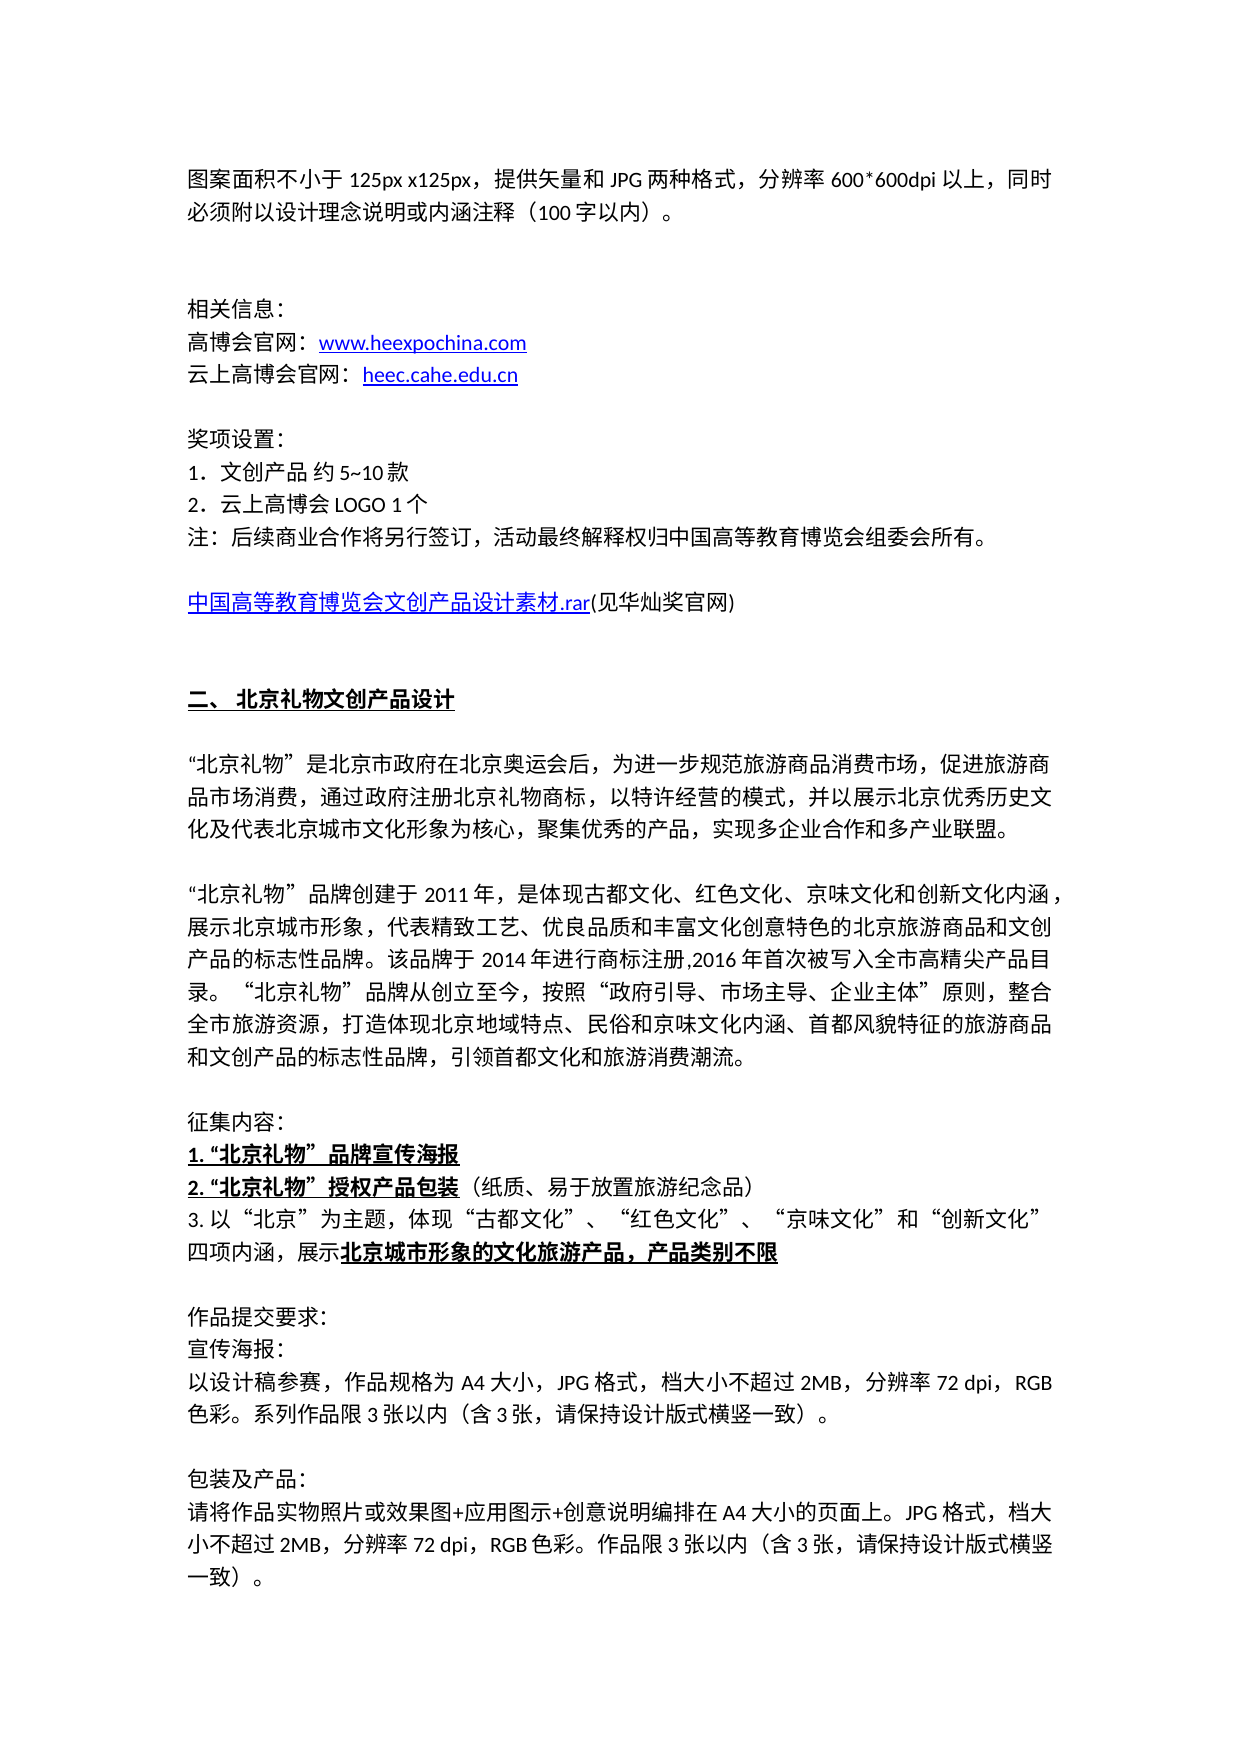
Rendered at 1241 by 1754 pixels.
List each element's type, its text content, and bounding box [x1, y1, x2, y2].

text 包装及产品： [187, 1462, 1053, 1494]
text “北京礼物”品牌创建于2011年，是体现古都文化、红色文化、京味文化和创新文化内涵，展示北京城市形象，代表精致工艺、优良品质和丰富文化创意特色的北京旅游商品和文创产品的标志性品牌。该品牌于2014年进行商标注册,2016年首次被写入全市高精尖产品目录。“北京礼物”品牌从创立至今，按照“政府引导、市场主导、企业主体”原则，整合全市旅游资源，打造体现北京地域特点、民俗和京味文化内涵、首都风貌特征的旅游商品和文创产品的标志性品牌，引领首都文化和旅游消费潮流。 [187, 877, 1053, 1072]
text 1．文创产品 约5~10款 [187, 454, 1053, 487]
text 宣传海报： [187, 1332, 1053, 1364]
text 二、 北京礼物文创产品设计 [187, 682, 1053, 714]
text 请将作品实物照片或效果图+应用图示+创意说明编排在A4大小的页面上。JPG格式，档大小不超过2MB，分辨率72 dpi，RGB色彩。作品限3张以内（含3张，请保持设计版式横竖一致）。 [187, 1494, 1053, 1592]
text 图案面积不小于125px x125px，提供矢量和JPG两种格式，分辨率600*600dpi以上，同时必须附以设计理念说明或内涵注释（100字以内）。 [187, 162, 1053, 227]
text 以设计稿参赛，作品规格为A4大小，JPG格式，档大小不超过2MB，分辨率72 dpi，RGB色彩。系列作品限3张以内（含3张，请保持设计版式横竖一致）。 [187, 1364, 1053, 1429]
text 云上高博会官网：heec.cahe.edu.cn [187, 357, 1053, 389]
text 2．云上高博会LOGO 1个 [187, 487, 1053, 519]
text 1. “北京礼物”品牌宣传海报 [187, 1137, 1053, 1169]
text 3. 以“北京”为主题，体现“古都文化”、“红色文化”、“京味文化”和“创新文化”四项内涵，展示北京城市形象的文化旅游产品，产品类别不限 [187, 1202, 1053, 1267]
text “北京礼物”是北京市政府在北京奥运会后，为进一步规范旅游商品消费市场，促进旅游商品市场消费，通过政府注册北京礼物商标，以特许经营的模式，并以展示北京优秀历史文化及代表北京城市文化形象为核心，聚集优秀的产品，实现多企业合作和多产业联盟。 [187, 747, 1053, 844]
text 奖项设置： [187, 422, 1053, 454]
text 作品提交要求： [187, 1299, 1053, 1332]
text 征集内容： [187, 1104, 1053, 1137]
text 相关信息： [187, 292, 1053, 324]
text 注：后续商业合作将另行签订，活动最终解释权归中国高等教育博览会组委会所有。 [187, 519, 1053, 552]
text 中国高等教育博览会文创产品设计素材.rar(见华灿奖官网) [187, 584, 1053, 617]
text 2. “北京礼物”授权产品包装（纸质、易于放置旅游纪念品） [187, 1169, 1053, 1202]
text 高博会官网：www.heexpochina.com [187, 324, 1053, 357]
